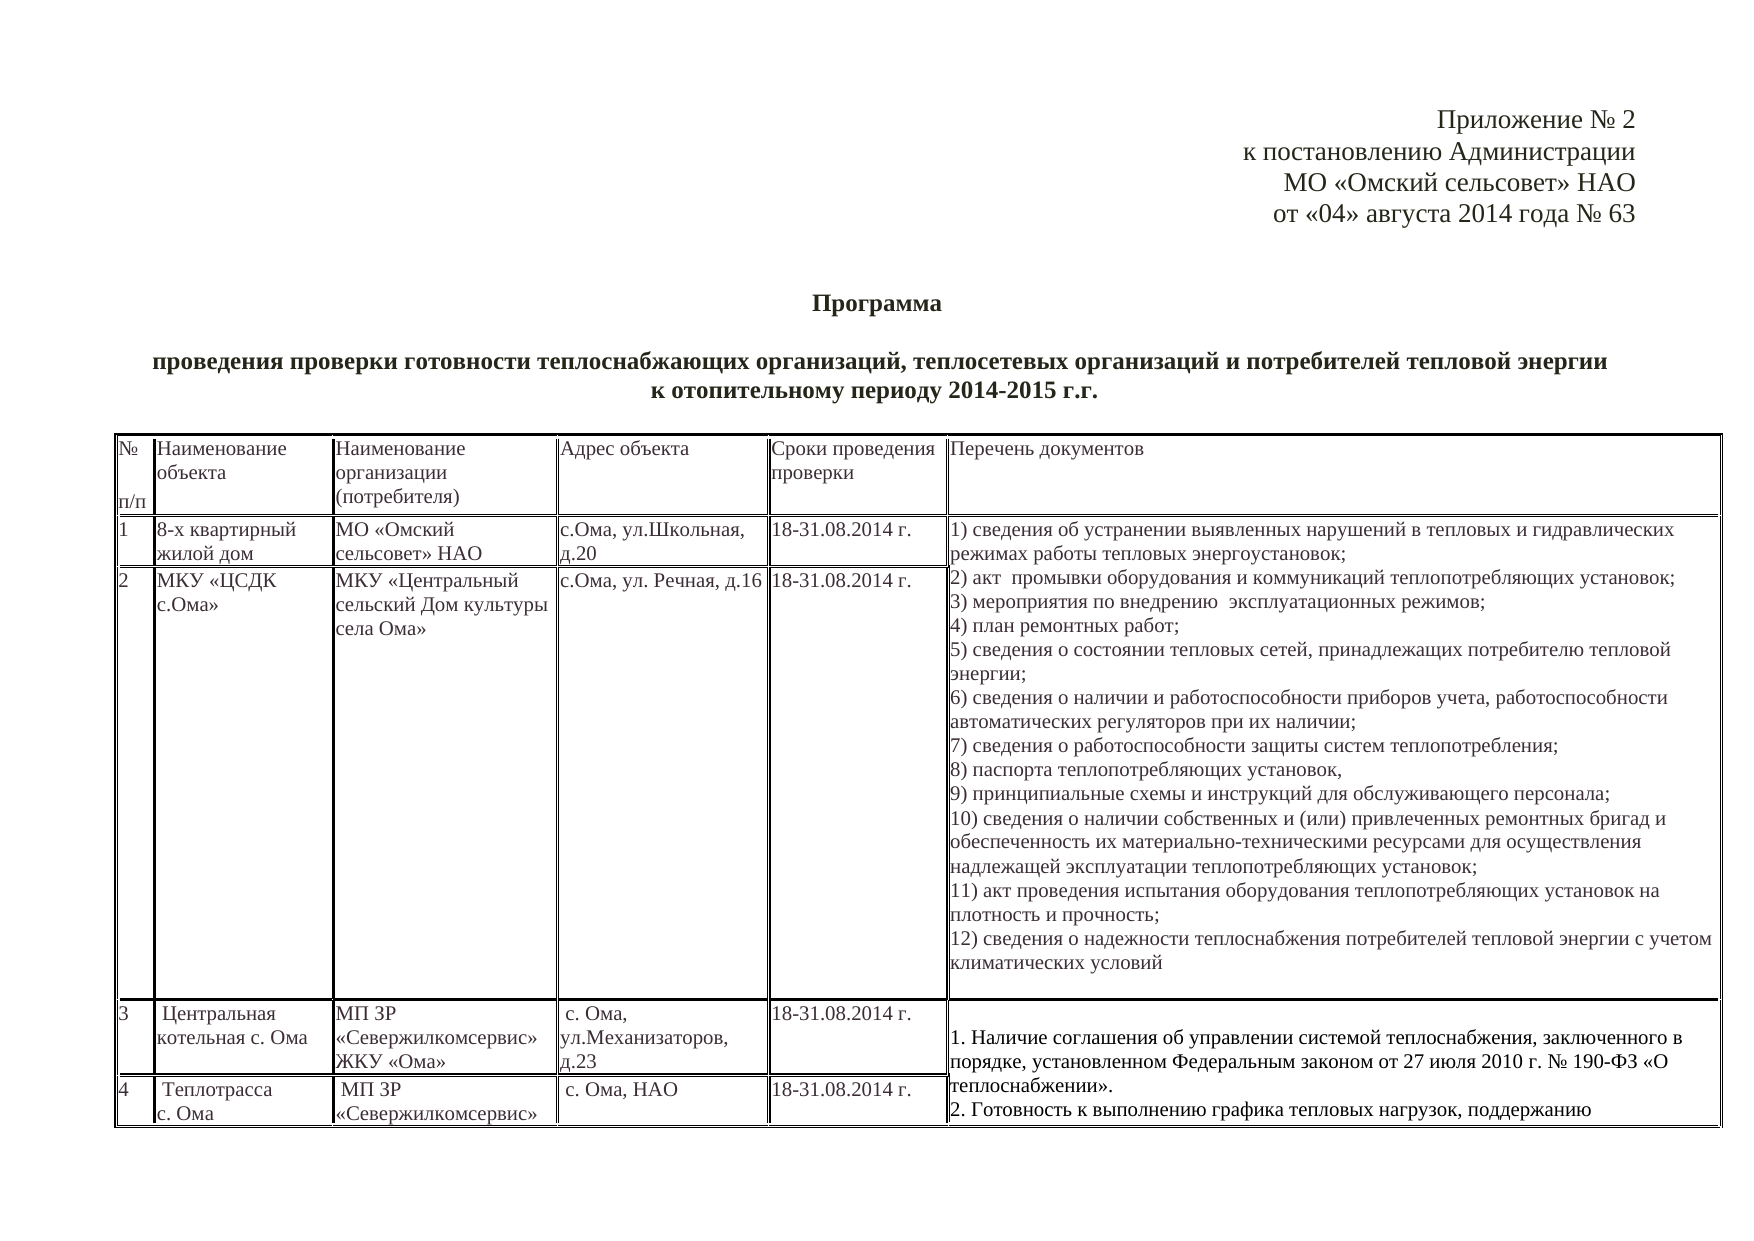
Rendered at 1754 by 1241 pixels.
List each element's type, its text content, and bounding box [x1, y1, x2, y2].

table_header Наименование объекта [154, 435, 333, 513]
table_cell Центральная котельная с. Ома [156, 1001, 332, 1073]
table_cell 18-31.08.2014 г. [769, 1077, 948, 1125]
table_cell МО «Омский сельсовет» НАО [335, 517, 556, 565]
text проведения проверки готовности теплоснабжающих организаций, теплосетевых организаций и потребителей тепловой энергии к отопительному периоду 2014-2015 г.г. [118, 346, 1636, 404]
table_cell Теплотрасса с. Ома [154, 1077, 333, 1125]
table_cell с.Ома, ул. Речная, д.16 [559, 568, 767, 998]
table_cell МКУ «Центральный сельский Дом культуры села Ома» [335, 568, 556, 998]
table_cell МП ЗР «Севержилкомсервис» ЖКУ «Ома» [335, 1001, 556, 1073]
table_cell 8-х квартирный жилой дом [156, 517, 332, 565]
table_cell с. Ома, ул.Механизаторов, д.23 [559, 1001, 767, 1073]
text Программа [118, 288, 1636, 317]
table_cell 3 [116, 998, 153, 1073]
table_cell 2 [116, 565, 154, 998]
table_header Сроки проведения проверки [769, 436, 948, 513]
table_header Наименование организации (потребителя) [333, 436, 558, 513]
table_cell 18-31.08.2014 г. [771, 517, 946, 565]
table_cell с.Ома, ул.Школьная, д.20 [559, 517, 767, 565]
table_header № п/п [118, 436, 154, 513]
table_header Адрес объекта [558, 435, 769, 513]
text к постановлению Администрации [118, 134, 1636, 166]
table_header Перечень документов [948, 436, 1720, 513]
table_cell с. Ома, НАО [558, 1073, 769, 1125]
text от «04» августа 2014 года № 63 [118, 197, 1636, 228]
text Приложение № 2 [118, 103, 1636, 134]
table_cell МКУ «ЦСДК с.Ома» [156, 568, 332, 998]
table_cell 4 [118, 1073, 154, 1125]
table_cell 1) сведения об устранении выявленных нарушений в тепловых и гидравлических режимах работы тепловых энергоустановок; 2) акт промывки оборудования и коммуникаций теплопотребляющих установок; 3) мероприятия по внедрению эксплуатационных режимов; 4) план ремонтных работ; 5) сведения о состоянии тепловых сетей, принадлежащих потребителю тепловой энергии; 6) сведения о наличии и работоспособности приборов учета, работоспособности автоматических регуляторов при их наличии; 7) сведения о работоспособности защиты систем теплопотребления; 8) паспорта теплопотребляющих установок, 9) принципиальные схемы и инструкций для обслуживающего персонала; 10) сведения о наличии собственных и (или) привлеченных ремонтных бригад и обеспеченность их материально-техническими ресурсами для осуществления надлежащей эксплуатации теплопотребляющих установок; 11) акт проведения испытания оборудования теплопотребляющих установок на плотность и прочность; 12) сведения о надежности теплоснабжения потребителей тепловой энергии с учетом климатических условий [949, 514, 1720, 998]
table_cell 18-31.08.2014 г. [771, 1001, 946, 1073]
table_cell 18-31.08.2014 г. [771, 568, 946, 998]
text МО «Омский сельсовет» НАО [118, 166, 1636, 197]
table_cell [333, 1077, 558, 1125]
table_cell 1 [118, 514, 153, 565]
